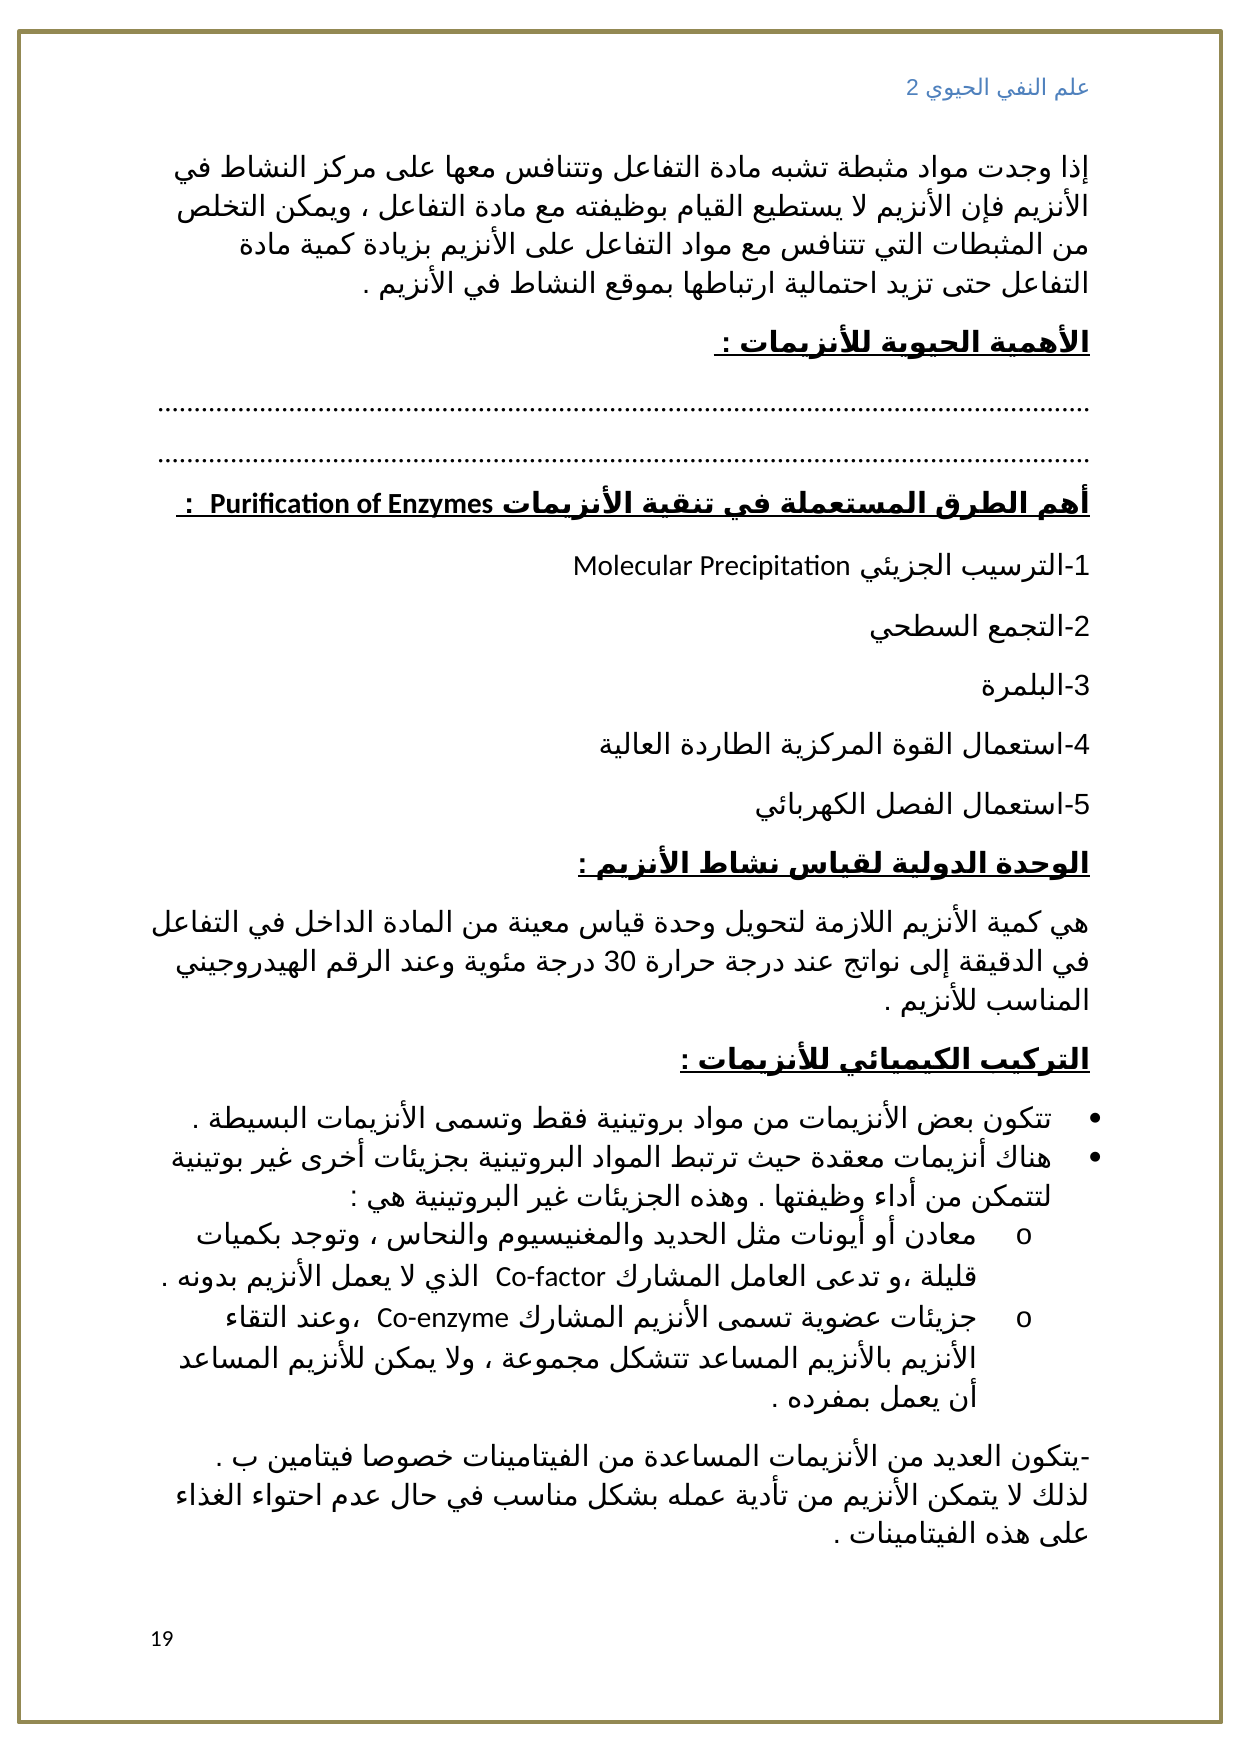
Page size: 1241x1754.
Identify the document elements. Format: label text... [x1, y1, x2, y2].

text التركيب الكيميائي للأنزيمات : [150, 1042, 1090, 1075]
text ................................................................................................................................ [150, 435, 1090, 468]
text إذا وجدت مواد مثبطة تشبه مادة التفاعل وتتنافس معها على مركز النشاط في الأنزيم فإن الأنزيم لا يستطيع القيام بوظيفته مع مادة التفاعل ، ويمكن التخلص من المثبطات التي تتنافس مع مواد التفاعل على الأنزيم بزيادة كمية مادة التفاعل حتى تزيد احتمالية ارتباطها بموقع النشاط في الأنزيم . [150, 150, 1090, 299]
text ................................................................................................................................ [150, 384, 1090, 418]
text 4-استعمال القوة المركزية الطاردة العالية [150, 727, 1090, 761]
list تتكون بعض الأنزيمات من مواد بروتينية فقط وتسمى الأنزيمات البسيطة . [150, 1101, 1090, 1135]
text الوحدة الدولية لقياس نشاط الأنزيم : [150, 846, 1090, 879]
text الأهمية الحيوية للأنزيمات : [150, 325, 1090, 358]
list هناك أنزيمات معقدة حيث ترتبط المواد البروتينية بجزيئات أخرى غير بوتينية لتتمكن من أداء وظيفتها . وهذه الجزيئات غير البروتينية هي : [150, 1140, 1090, 1212]
text -يتكون العديد من الأنزيمات المساعدة من الفيتامينات خصوصا فيتامين ب . لذلك لا يتمكن الأنزيم من تأدية عمله بشكل مناسب في حال عدم احتواء الغذاء على هذه الفيتامينات . [150, 1439, 1090, 1550]
list معادن أو أيونات مثل الحديد والمغنيسيوم والنحاس ، وتوجد بكميات قليلة ،و تدعى العامل المشارك Co-factor الذي لا يعمل الأنزيم بدونه . [150, 1217, 1015, 1294]
text 2-التجمع السطحي [150, 608, 1090, 642]
text 5-استعمال الفصل الكهربائي [150, 787, 1090, 820]
text هي كمية الأنزيم اللازمة لتحويل وحدة قياس معينة من المادة الداخل في التفاعل في الدقيقة إلى نواتج عند درجة حرارة 30 درجة مئوية وعند الرقم الهيدروجيني المناسب للأنزيم . [150, 905, 1090, 1016]
list جزيئات عضوية تسمى الأنزيم المشارك Co-enzyme ،وعند التقاء الأنزيم بالأنزيم المساعد تتشكل مجموعة ، ولا يمكن للأنزيم المساعد أن يعمل بمفرده . [150, 1299, 1015, 1413]
text 3-البلمرة [150, 668, 1090, 701]
text 1-الترسيب الجزيئي Molecular Precipitation [150, 547, 1090, 582]
text أهم الطرق المستعملة في تنقية الأنزيمات Purification of Enzymes : [150, 485, 1090, 521]
